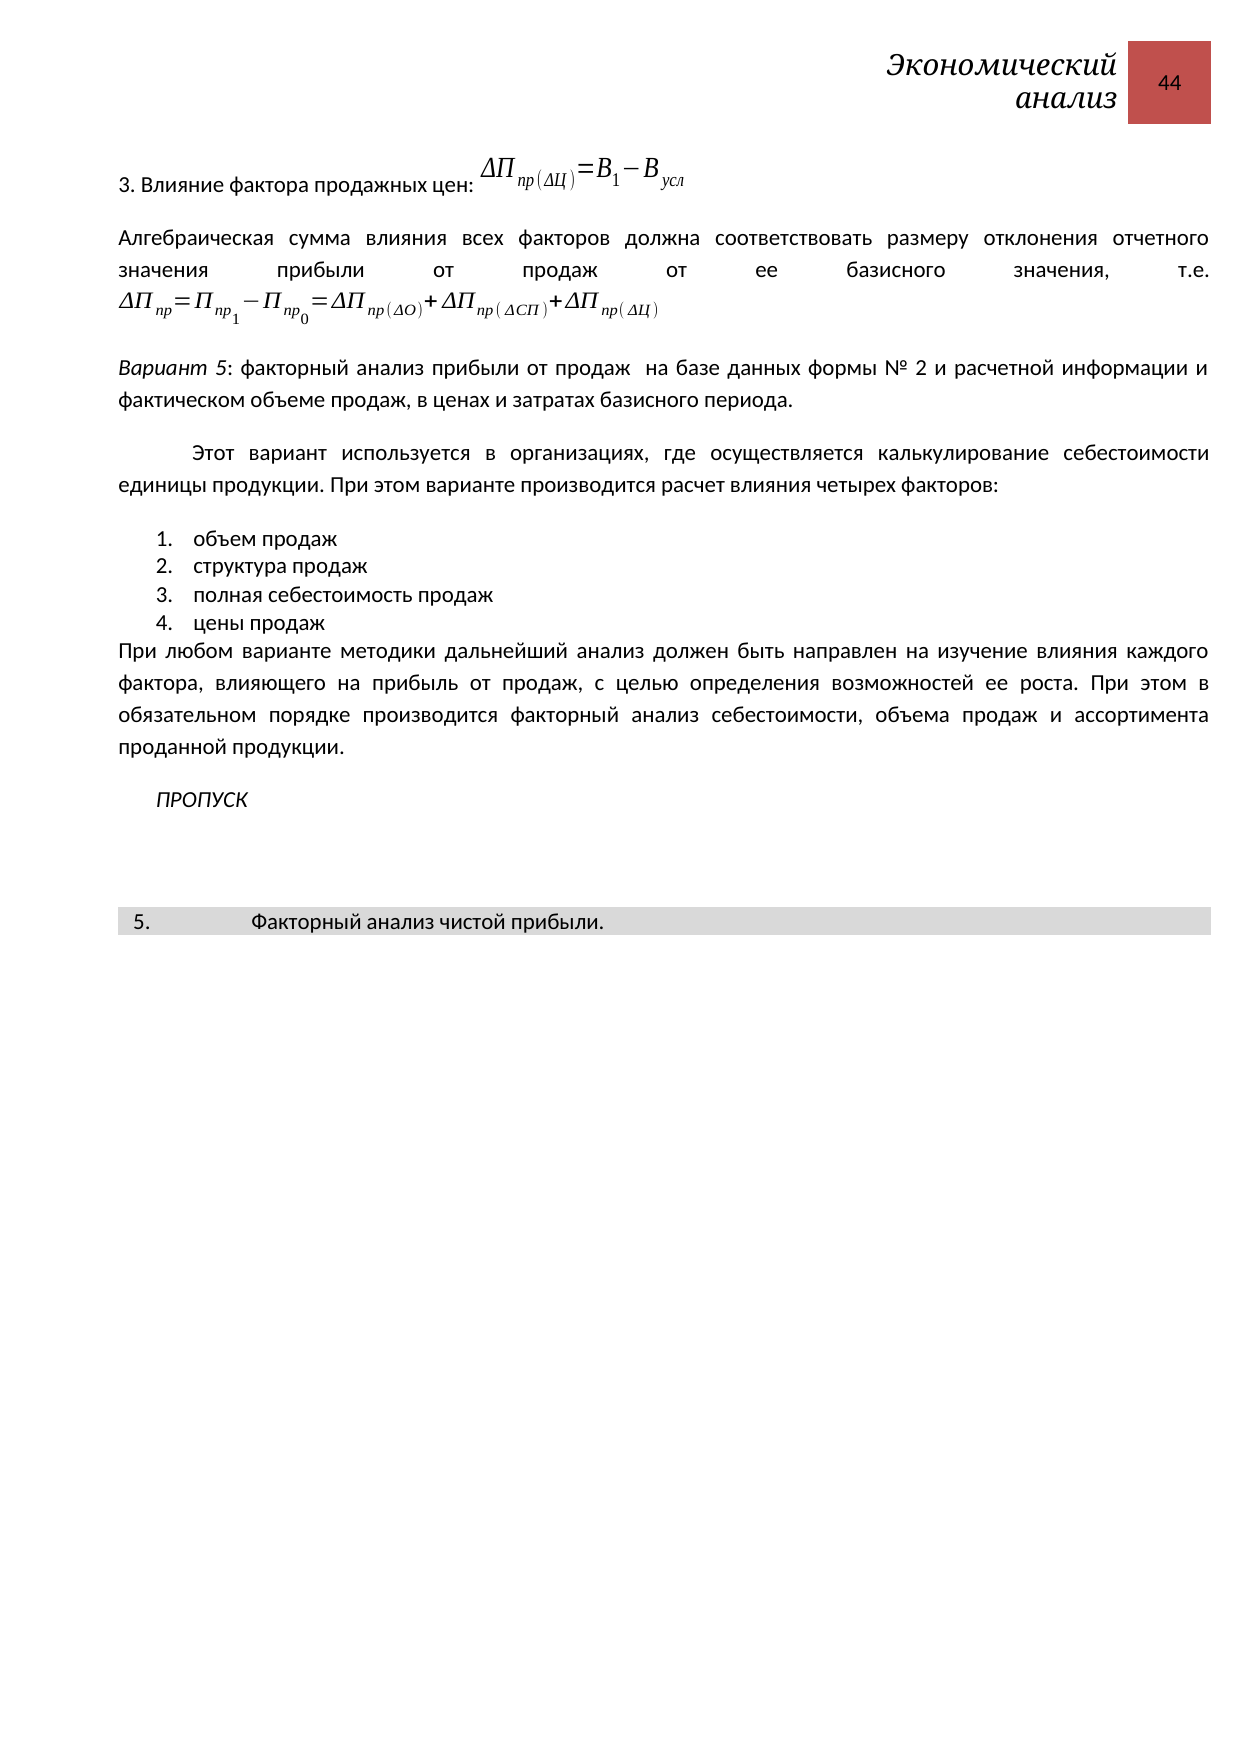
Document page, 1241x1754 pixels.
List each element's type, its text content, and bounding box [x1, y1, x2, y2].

list полная себестоимость продаж [156, 580, 1211, 608]
text ПРОПУСК [118, 785, 1173, 813]
text Алгебраическая сумма влияния всех факторов должна соответствовать размеру отклонения отчетного значения прибыли от продаж от ее базисного значения, т.е. [118, 223, 1211, 328]
text При любом варианте методики дальнейший анализ должен быть направлен на изучение влияния каждого фактора, влияющего на прибыль от продаж, с целью определения возможностей ее роста. При этом в обязательном порядке производится факторный анализ себестоимости, объема продаж и ассортимента проданной продукции. [118, 636, 1211, 760]
text 3. Влияние фактора продажных цен: [118, 152, 1211, 198]
text Вариант 5: факторный анализ прибыли от продаж на базе данных формы № 2 и расчетной информации и фактическом объеме продаж, в ценах и затратах базисного периода. [118, 353, 1211, 413]
list структура продаж [156, 552, 1211, 580]
text 5. Факторный анализ чистой прибыли. [118, 907, 1211, 935]
list объем продаж [156, 524, 1211, 552]
text Этот вариант используется в организациях, где осуществляется калькулирование себестоимости единицы продукции. При этом варианте производится расчет влияния четырех факторов: [118, 438, 1211, 499]
list цены продаж [156, 608, 1211, 636]
